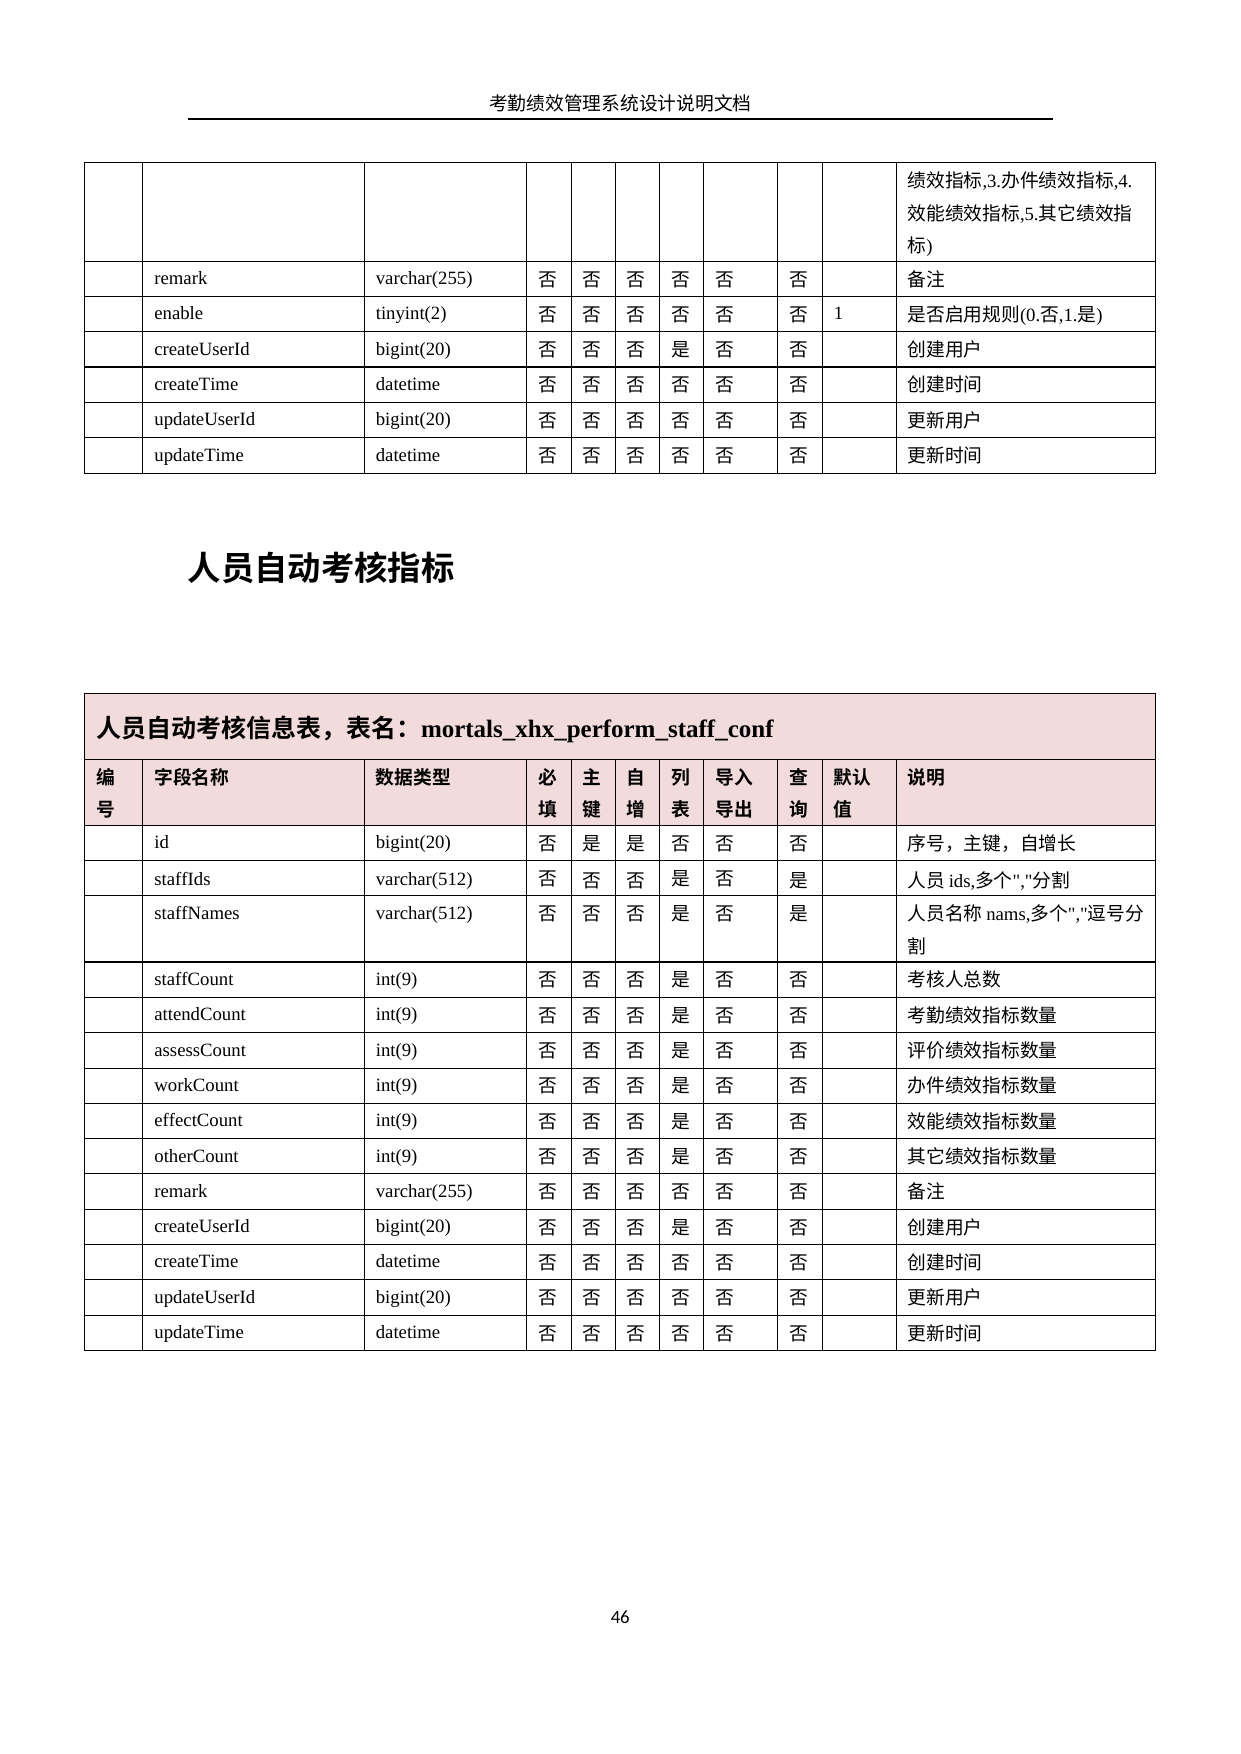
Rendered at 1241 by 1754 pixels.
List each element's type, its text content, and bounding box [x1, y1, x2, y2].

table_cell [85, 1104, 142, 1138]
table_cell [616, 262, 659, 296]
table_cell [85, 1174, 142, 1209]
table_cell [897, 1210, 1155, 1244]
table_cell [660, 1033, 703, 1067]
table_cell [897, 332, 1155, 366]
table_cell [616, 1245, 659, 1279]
subtitle 人员自动考核指标 [187, 533, 1053, 598]
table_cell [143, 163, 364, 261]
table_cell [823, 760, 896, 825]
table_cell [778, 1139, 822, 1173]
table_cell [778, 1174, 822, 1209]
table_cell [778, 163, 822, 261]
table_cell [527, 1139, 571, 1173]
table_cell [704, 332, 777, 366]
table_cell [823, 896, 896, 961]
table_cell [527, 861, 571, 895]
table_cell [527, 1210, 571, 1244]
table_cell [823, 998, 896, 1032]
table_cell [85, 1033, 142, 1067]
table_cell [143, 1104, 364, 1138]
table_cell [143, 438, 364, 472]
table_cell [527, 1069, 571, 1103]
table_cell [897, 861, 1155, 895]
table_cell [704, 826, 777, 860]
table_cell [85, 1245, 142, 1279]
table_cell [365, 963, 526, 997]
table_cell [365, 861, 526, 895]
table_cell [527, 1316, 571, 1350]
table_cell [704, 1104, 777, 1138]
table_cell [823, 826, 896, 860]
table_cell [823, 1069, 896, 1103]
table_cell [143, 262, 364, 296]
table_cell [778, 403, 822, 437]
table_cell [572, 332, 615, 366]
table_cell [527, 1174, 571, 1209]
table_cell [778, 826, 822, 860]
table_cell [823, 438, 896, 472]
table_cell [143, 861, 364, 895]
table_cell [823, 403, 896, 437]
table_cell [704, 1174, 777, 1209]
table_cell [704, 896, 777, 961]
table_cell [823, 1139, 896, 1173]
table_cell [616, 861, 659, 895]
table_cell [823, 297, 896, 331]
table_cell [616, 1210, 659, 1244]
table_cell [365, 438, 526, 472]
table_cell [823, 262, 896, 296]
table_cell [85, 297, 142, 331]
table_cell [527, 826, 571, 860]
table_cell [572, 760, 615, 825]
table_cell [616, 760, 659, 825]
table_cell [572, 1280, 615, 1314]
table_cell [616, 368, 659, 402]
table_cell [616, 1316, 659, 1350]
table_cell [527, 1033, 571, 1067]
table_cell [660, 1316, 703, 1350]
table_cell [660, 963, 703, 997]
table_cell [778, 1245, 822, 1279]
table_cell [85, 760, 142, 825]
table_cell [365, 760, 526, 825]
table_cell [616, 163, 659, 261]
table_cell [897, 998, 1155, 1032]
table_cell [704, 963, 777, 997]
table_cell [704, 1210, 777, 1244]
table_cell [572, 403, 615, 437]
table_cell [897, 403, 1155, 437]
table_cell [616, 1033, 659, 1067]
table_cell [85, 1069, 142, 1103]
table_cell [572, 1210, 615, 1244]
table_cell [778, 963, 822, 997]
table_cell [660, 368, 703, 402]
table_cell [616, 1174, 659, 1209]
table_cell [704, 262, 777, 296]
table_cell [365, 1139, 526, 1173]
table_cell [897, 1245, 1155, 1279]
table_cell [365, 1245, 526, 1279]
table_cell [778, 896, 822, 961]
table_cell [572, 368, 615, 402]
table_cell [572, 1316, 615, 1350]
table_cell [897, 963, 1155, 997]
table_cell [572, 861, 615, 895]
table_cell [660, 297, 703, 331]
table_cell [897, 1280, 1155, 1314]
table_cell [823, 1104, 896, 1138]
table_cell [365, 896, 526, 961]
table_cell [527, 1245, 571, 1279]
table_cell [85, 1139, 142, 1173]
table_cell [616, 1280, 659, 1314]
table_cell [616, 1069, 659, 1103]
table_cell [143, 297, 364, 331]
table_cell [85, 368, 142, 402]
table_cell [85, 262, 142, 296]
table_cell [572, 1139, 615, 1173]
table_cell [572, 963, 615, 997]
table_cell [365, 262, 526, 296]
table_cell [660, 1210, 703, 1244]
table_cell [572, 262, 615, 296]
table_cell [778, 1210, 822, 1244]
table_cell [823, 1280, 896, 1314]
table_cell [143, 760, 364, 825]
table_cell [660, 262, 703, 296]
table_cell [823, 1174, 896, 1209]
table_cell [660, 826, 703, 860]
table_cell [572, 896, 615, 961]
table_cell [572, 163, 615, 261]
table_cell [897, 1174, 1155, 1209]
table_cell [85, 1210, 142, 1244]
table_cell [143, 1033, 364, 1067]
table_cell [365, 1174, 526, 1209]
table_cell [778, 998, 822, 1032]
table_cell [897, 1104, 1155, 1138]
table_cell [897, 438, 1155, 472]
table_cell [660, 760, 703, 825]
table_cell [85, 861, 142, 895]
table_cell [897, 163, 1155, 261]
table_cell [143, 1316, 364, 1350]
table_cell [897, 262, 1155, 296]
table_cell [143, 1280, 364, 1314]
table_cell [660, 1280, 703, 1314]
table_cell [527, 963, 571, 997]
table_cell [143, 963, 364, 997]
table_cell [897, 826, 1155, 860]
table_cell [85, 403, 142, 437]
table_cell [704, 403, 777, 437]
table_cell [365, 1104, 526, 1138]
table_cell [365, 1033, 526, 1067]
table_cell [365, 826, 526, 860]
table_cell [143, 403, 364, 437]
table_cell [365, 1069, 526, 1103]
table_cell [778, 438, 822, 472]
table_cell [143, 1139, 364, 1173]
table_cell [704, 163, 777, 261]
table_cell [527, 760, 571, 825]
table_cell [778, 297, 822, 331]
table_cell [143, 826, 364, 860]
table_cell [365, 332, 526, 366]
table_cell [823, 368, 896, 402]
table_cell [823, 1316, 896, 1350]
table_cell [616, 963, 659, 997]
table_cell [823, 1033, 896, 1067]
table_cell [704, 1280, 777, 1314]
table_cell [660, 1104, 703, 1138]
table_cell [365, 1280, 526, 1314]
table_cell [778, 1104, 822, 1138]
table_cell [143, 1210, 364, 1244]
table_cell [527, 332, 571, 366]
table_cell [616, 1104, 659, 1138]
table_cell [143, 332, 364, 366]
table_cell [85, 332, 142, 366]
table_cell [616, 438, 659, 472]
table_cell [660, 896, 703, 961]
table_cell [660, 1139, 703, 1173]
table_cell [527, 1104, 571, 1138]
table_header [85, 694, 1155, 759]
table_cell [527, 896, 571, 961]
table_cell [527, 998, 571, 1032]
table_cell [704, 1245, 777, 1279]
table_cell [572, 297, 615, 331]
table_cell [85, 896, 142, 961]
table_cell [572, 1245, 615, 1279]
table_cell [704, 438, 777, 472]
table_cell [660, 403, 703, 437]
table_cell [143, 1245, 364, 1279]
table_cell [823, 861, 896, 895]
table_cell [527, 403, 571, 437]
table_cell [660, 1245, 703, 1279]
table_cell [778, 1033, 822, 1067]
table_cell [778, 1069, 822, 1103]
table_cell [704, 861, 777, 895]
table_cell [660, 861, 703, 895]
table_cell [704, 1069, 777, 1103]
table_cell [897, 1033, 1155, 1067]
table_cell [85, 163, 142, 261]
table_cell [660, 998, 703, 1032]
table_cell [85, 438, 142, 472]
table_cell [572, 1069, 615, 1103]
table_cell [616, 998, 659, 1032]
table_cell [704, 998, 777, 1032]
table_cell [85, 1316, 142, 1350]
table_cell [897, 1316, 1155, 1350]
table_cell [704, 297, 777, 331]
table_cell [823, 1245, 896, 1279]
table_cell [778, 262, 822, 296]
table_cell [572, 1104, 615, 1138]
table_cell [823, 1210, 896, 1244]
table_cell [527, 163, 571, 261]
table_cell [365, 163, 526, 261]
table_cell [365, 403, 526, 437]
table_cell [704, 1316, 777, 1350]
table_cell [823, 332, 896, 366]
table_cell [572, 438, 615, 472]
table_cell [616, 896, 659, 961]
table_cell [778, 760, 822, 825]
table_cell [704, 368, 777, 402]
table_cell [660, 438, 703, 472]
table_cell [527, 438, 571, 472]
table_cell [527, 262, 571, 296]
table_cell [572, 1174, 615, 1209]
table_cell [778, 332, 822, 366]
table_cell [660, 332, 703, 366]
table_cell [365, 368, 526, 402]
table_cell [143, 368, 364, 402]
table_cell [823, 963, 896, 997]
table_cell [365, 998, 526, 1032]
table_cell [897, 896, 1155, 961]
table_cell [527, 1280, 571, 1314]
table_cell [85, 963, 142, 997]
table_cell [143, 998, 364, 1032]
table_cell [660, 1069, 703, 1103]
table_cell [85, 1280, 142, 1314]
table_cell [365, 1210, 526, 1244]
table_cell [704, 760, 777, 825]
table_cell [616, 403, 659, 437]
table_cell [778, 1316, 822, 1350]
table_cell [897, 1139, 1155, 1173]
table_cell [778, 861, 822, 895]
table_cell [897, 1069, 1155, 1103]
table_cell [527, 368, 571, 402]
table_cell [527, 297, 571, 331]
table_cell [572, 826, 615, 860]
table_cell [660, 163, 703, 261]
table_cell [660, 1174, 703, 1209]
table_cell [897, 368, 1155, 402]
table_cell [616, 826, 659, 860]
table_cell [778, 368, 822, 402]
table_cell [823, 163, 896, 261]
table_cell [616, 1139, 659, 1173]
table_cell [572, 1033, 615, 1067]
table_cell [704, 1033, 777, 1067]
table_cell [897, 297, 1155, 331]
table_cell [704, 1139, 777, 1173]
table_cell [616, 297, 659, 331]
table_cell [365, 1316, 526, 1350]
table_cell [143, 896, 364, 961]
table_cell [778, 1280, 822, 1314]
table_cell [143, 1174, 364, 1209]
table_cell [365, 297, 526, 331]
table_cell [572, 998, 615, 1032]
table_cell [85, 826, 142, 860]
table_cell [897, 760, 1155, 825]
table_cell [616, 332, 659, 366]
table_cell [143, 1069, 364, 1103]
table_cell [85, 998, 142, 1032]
